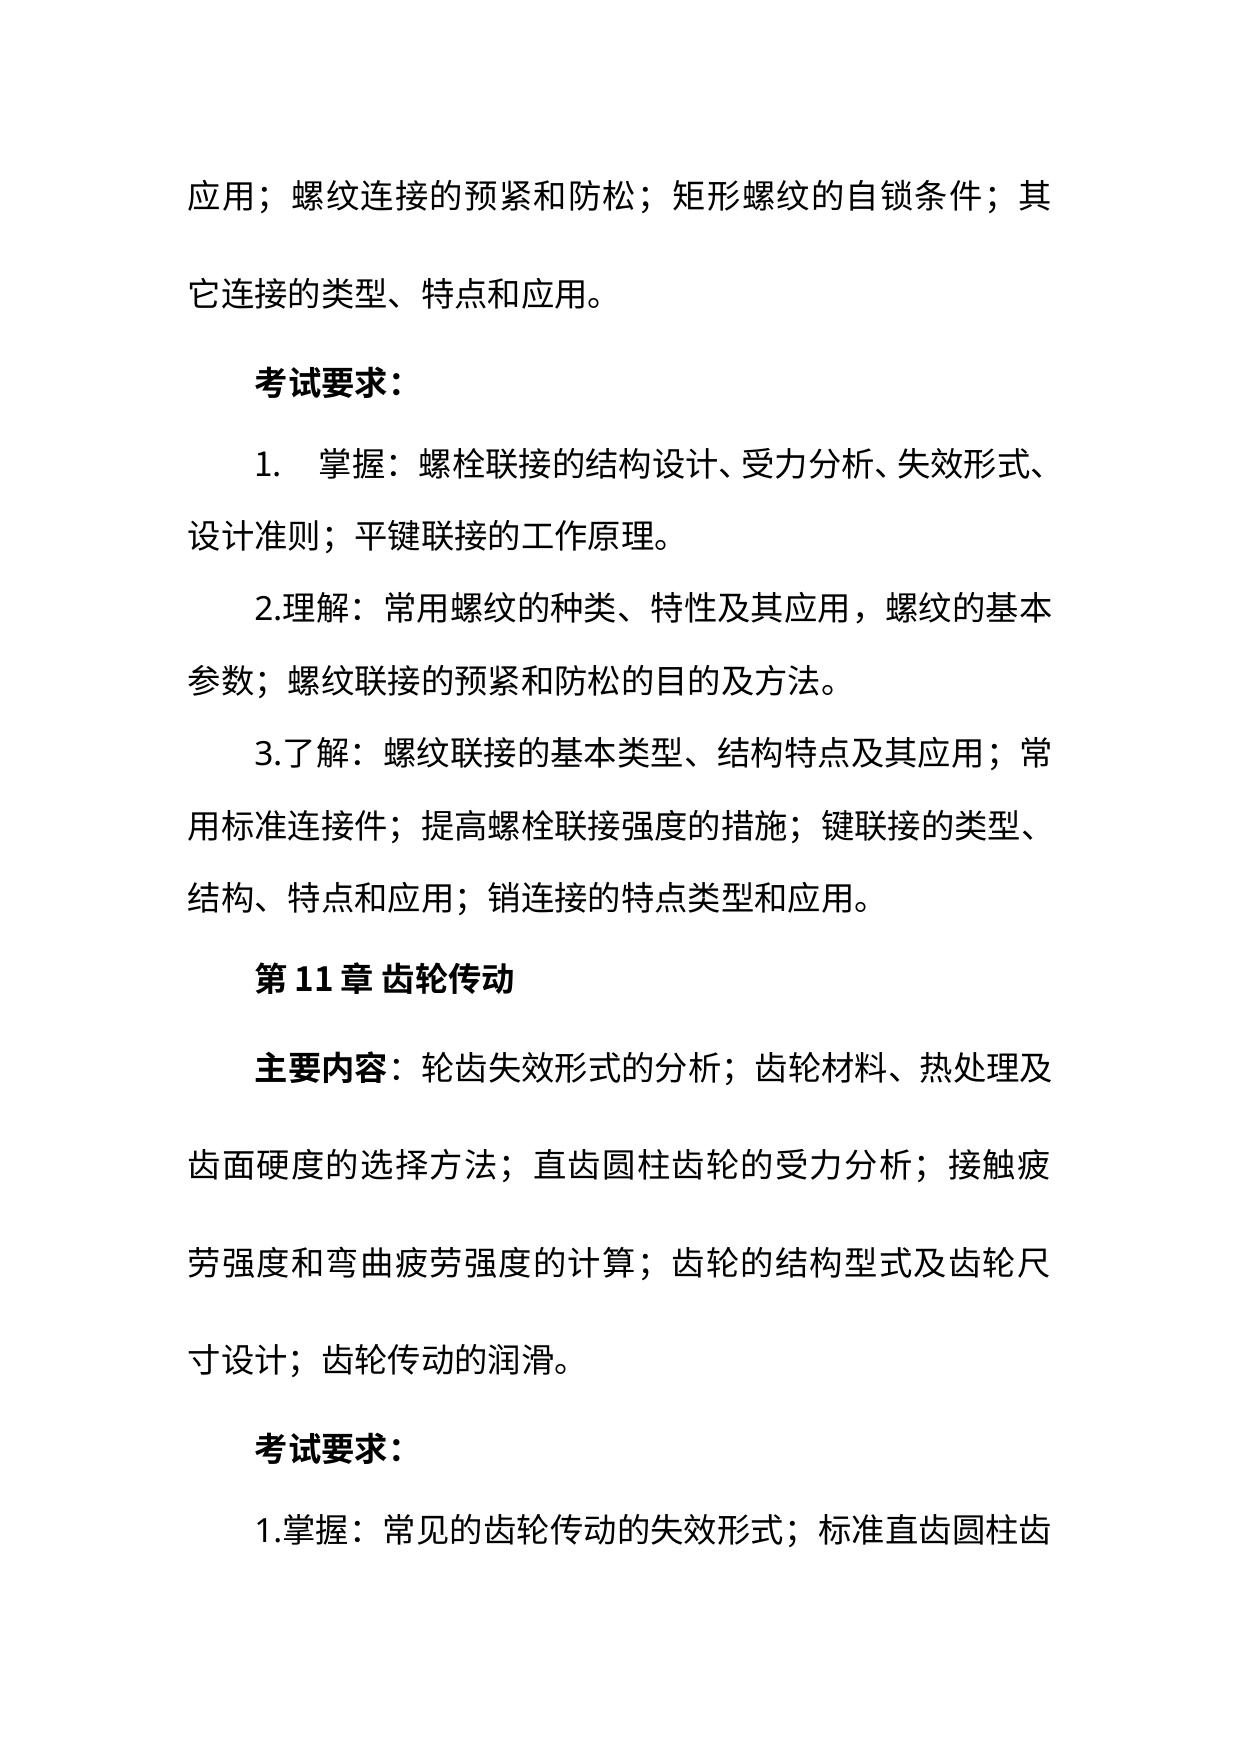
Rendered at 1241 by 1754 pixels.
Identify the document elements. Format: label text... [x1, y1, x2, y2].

text 3.了解：螺纹联接的基本类型、结构特点及其应用；常用标准连接件；提高螺栓联接强度的措施；键联接的类型、结构、特点和应用；销连接的特点类型和应用。 [187, 727, 1053, 920]
text 主要内容：轮齿失效形式的分析；齿轮材料、热处理及齿面硬度的选择方法；直齿圆柱齿轮的受力分析；接触疲劳强度和弯曲疲劳强度的计算；齿轮的结构型式及齿轮尺寸设计；齿轮传动的润滑。 [187, 1033, 1053, 1391]
text 考试要求： [187, 1415, 1053, 1480]
list 掌握：螺栓联接的结构设计、受力分析、失效形式、设计准则；平键联接的工作原理。 [187, 438, 1053, 558]
text 第11章 齿轮传动 [187, 944, 1053, 1009]
text 考试要求： [187, 348, 1053, 413]
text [187, 162, 1053, 324]
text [187, 1504, 1053, 1552]
text 2.理解：常用螺纹的种类、特性及其应用，螺纹的基本参数；螺纹联接的预紧和防松的目的及方法。 [187, 582, 1053, 703]
